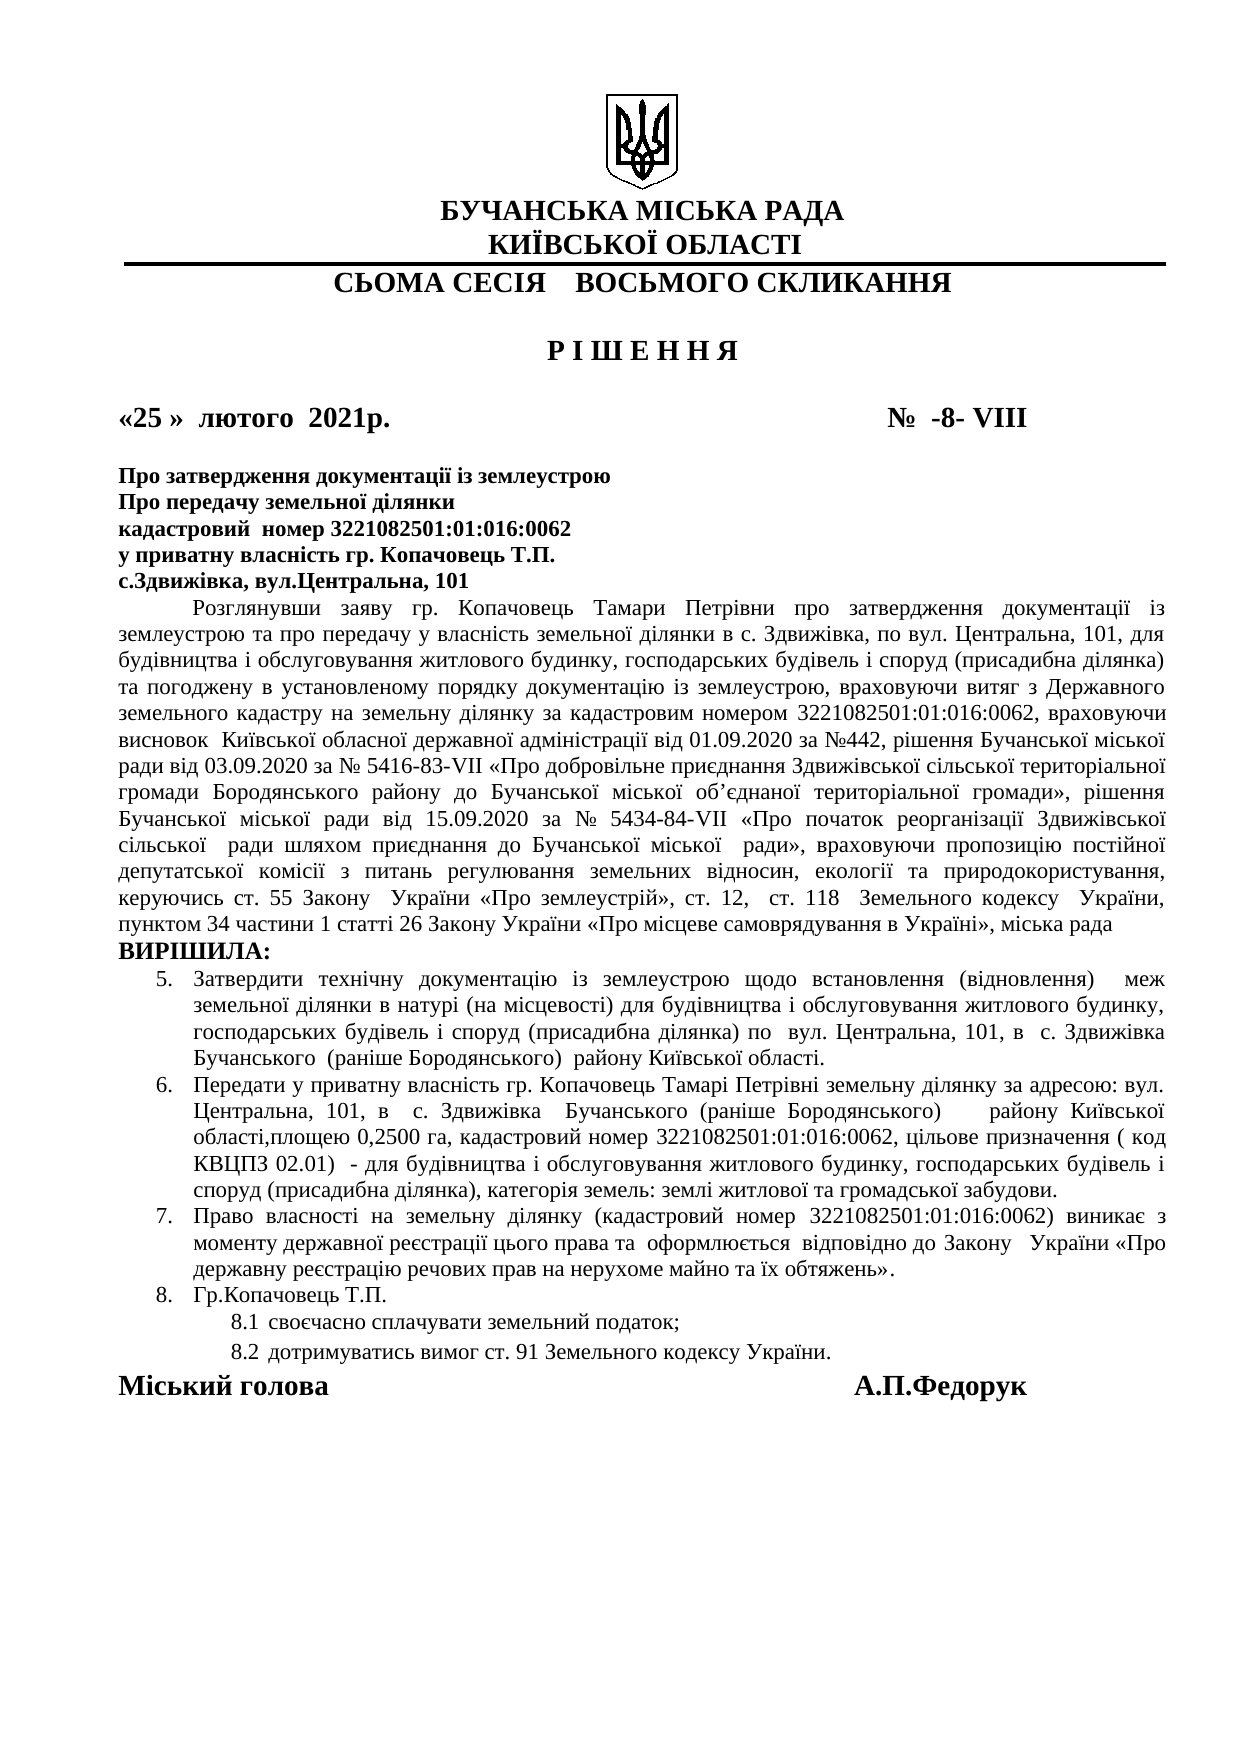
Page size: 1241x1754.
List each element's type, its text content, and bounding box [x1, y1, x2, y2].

text у приватну власність гр. Копачовець Т.П. [118, 541, 1166, 567]
text ВИРІШИЛА: [118, 936, 1166, 965]
text «25 » лютого 2021р. № -8- VІІІ [118, 400, 1166, 433]
list Гр.Копачовець Т.П. [156, 1281, 1166, 1308]
text Про передачу земельної ділянки [118, 488, 1166, 515]
text Міський голова А.П.Федорук [118, 1368, 1166, 1402]
text Розглянувши заяву гр. Копачовець Тамари Петрівни про затвердження документації із землеустрою та про передачу у власність земельної ділянки в с. Здвижівка, по вул. Центральна, 101, для будівництва і обслуговування житлового будинку, господарських будівель і споруд (присадибна ділянка) та погоджену в установленому порядку документацію із землеустрою, враховуючи витяг з Державного земельного кадастру на земельну ділянку за кадастровим номером 3221082501:01:016:0062, враховуючи висновок Київської обласної державної адміністрації від 01.09.2020 за №442, рішення Бучанської міської ради від 03.09.2020 за № 5416-83-VІІ «Про добровільне приєднання Здвижівської сільської територіальної громади Бородянського району до Бучанської міської об’єднаної територіальної громади», рішення Бучанської міської ради від 15.09.2020 за № 5434-84-VІІ «Про початок реорганізації Здвижівської сільської ради шляхом приєднання до Бучанської міської ради», враховуючи пропозицію постійної депутатської комісії з питань регулювання земельних відносин, екології та природокористування, керуючись ст. 55 Закону України «Про землеустрій», ст. 12, ст. 118 Земельного кодексу України, пунктом 34 частини 1 статті 26 Закону України «Про місцеве самоврядування в Україні», міська рада [118, 594, 1166, 936]
text СЬОМА СЕСІЯ ВОСЬМОГО СКЛИКАННЯ [118, 266, 1166, 299]
text кадастровий номер 3221082501:01:016:0062 [118, 515, 1166, 541]
text КИЇВСЬКОЇ ОБЛАСТІ [123, 227, 1166, 266]
text Про затвердження документації із землеустрою [118, 462, 1166, 488]
text с.Здвижівка, вул.Центральна, 101 [118, 567, 1166, 594]
list Передати у приватну власність гр. Копачовець Тамарі Петрівні земельну ділянку за адресою: вул. Центральна, 101, в с. Здвижівка Бучанського (раніше Бородянського) району Київської області,площею 0,2500 га, кадастровий номер 3221082501:01:016:0062, цільове призначення ( код КВЦПЗ 02.01) - для будівництва і обслуговування житлового будинку, господарських будівель і споруд (присадибна ділянка), категорія земель: землі житлової та громадської забудови. [156, 1071, 1166, 1202]
list своєчасно сплачувати земельний податок; [231, 1308, 1166, 1334]
list дотримуватись вимог ст. 91 Земельного кодексу України. [231, 1338, 1166, 1364]
text БУЧАНСЬКА МІСЬКА РАДА [118, 193, 1166, 227]
list Право власності на земельну ділянку (кадастровий номер 3221082501:01:016:0062) виникає з моменту державної реєстрації цього права та оформлюється відповідно до Закону України «Про державну реєстрацію речових прав на нерухоме майно та їх обтяжень». [156, 1202, 1166, 1281]
text Р І Ш Е Н Н Я [118, 333, 1166, 366]
list Затвердити технічну документацію із землеустрою щодо встановлення (відновлення) меж земельної ділянки в натурі (на місцевості) для будівництва і обслуговування житлового будинку, господарських будівель і споруд (присадибна ділянка) по вул. Центральна, 101, в с. Здвижівка Бучанського (раніше Бородянського) району Київської області. [156, 965, 1166, 1071]
